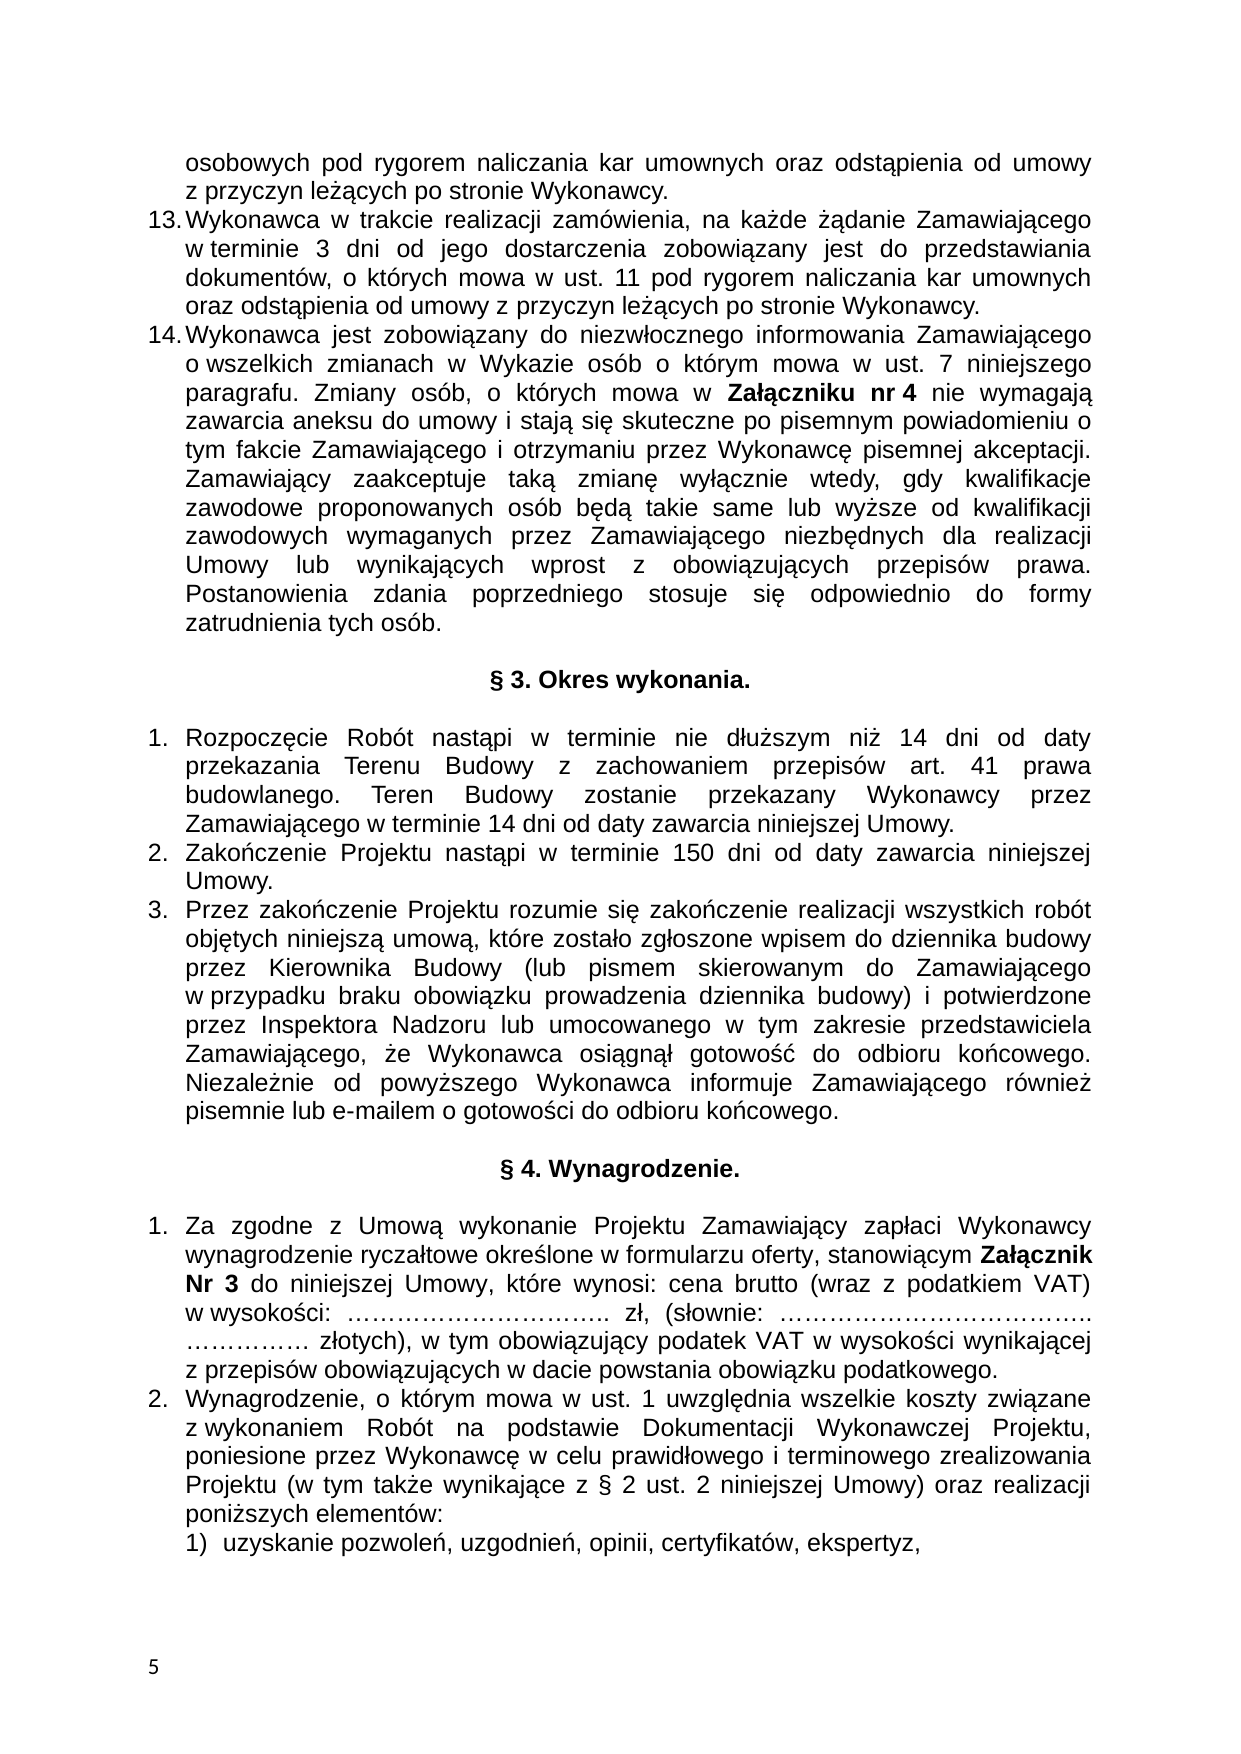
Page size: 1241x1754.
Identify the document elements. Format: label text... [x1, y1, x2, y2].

list Wynagrodzenie, o którym mowa w ust. 1 uwzględnia wszelkie koszty związane z wykonaniem Robót na podstawie Dokumentacji Wykonawczej Projektu, poniesione przez Wykonawcę w celu prawidłowego i terminowego zrealizowania Projektu (w tym także wynikające z § 2 ust. 2 niniejszej Umowy) oraz realizacji poniższych elementów: [148, 1384, 1093, 1528]
text § 4. Wynagrodzenie. [148, 1154, 1093, 1183]
list Wykonawca jest zobowiązany do niezwłocznego informowania Zamawiającego o wszelkich zmianach w Wykazie osób o którym mowa w ust. 7 niniejszego paragrafu. Zmiany osób, o których mowa w Załączniku nr 4 nie wymagają zawarcia aneksu do umowy i stają się skuteczne po pisemnym powiadomieniu o tym fakcie Zamawiającego i otrzymaniu przez Wykonawcę pisemnej akceptacji. Zamawiający zaakceptuje taką zmianę wyłącznie wtedy, gdy kwalifikacje zawodowe proponowanych osób będą takie same lub wyższe od kwalifikacji zawodowych wymaganych przez Zamawiającego niezbędnych dla realizacji Umowy lub wynikających wprost z obowiązujących przepisów prawa. Postanowienia zdania poprzedniego stosuje się odpowiednio do formy zatrudnienia tych osób. [148, 320, 1093, 636]
list Wykonawca w trakcie realizacji zamówienia, na każde żądanie Zamawiającego w terminie 3 dni od jego dostarczenia zobowiązany jest do przedstawiania dokumentów, o których mowa w ust. 11 pod rygorem naliczania kar umownych oraz odstąpienia od umowy z przyczyn leżących po stronie Wykonawcy. [148, 205, 1093, 320]
list Za zgodne z Umową wykonanie Projektu Zamawiający zapłaci Wykonawcy wynagrodzenie ryczałtowe określone w formularzu oferty, stanowiącym Załącznik Nr 3 do niniejszej Umowy, które wynosi: cena brutto (wraz z podatkiem VAT) w wysokości: ………………………….. zł, (słownie: ……………………………….. …………… złotych), w tym obowiązujący podatek VAT w wysokości wynikającej z przepisów obowiązujących w dacie powstania obowiązku podatkowego. [148, 1211, 1093, 1384]
text § 3. Okres wykonania. [148, 665, 1093, 694]
list Przez zakończenie Projektu rozumie się zakończenie realizacji wszystkich robót objętych niniejszą umową, które zostało zgłoszone wpisem do dziennika budowy przez Kierownika Budowy (lub pismem skierowanym do Zamawiającego w przypadku braku obowiązku prowadzenia dziennika budowy) i potwierdzone przez Inspektora Nadzoru lub umocowanego w tym zakresie przedstawiciela Zamawiającego, że Wykonawca osiągnął gotowość do odbioru końcowego. Niezależnie od powyższego Wykonawca informuje Zamawiającego również pisemnie lub e-mailem o gotowości do odbioru końcowego. [148, 895, 1093, 1125]
list uzyskanie pozwoleń, uzgodnień, opinii, certyfikatów, ekspertyz, [185, 1528, 1093, 1556]
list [148, 148, 1093, 205]
list Rozpoczęcie Robót nastąpi w terminie nie dłuższym niż 14 dni od daty przekazania Terenu Budowy z zachowaniem przepisów art. 41 prawa budowlanego. Teren Budowy zostanie przekazany Wykonawcy przez Zamawiającego w terminie 14 dni od daty zawarcia niniejszej Umowy. [148, 723, 1093, 838]
list Zakończenie Projektu nastąpi w terminie 150 dni od daty zawarcia niniejszej Umowy. [148, 838, 1093, 895]
